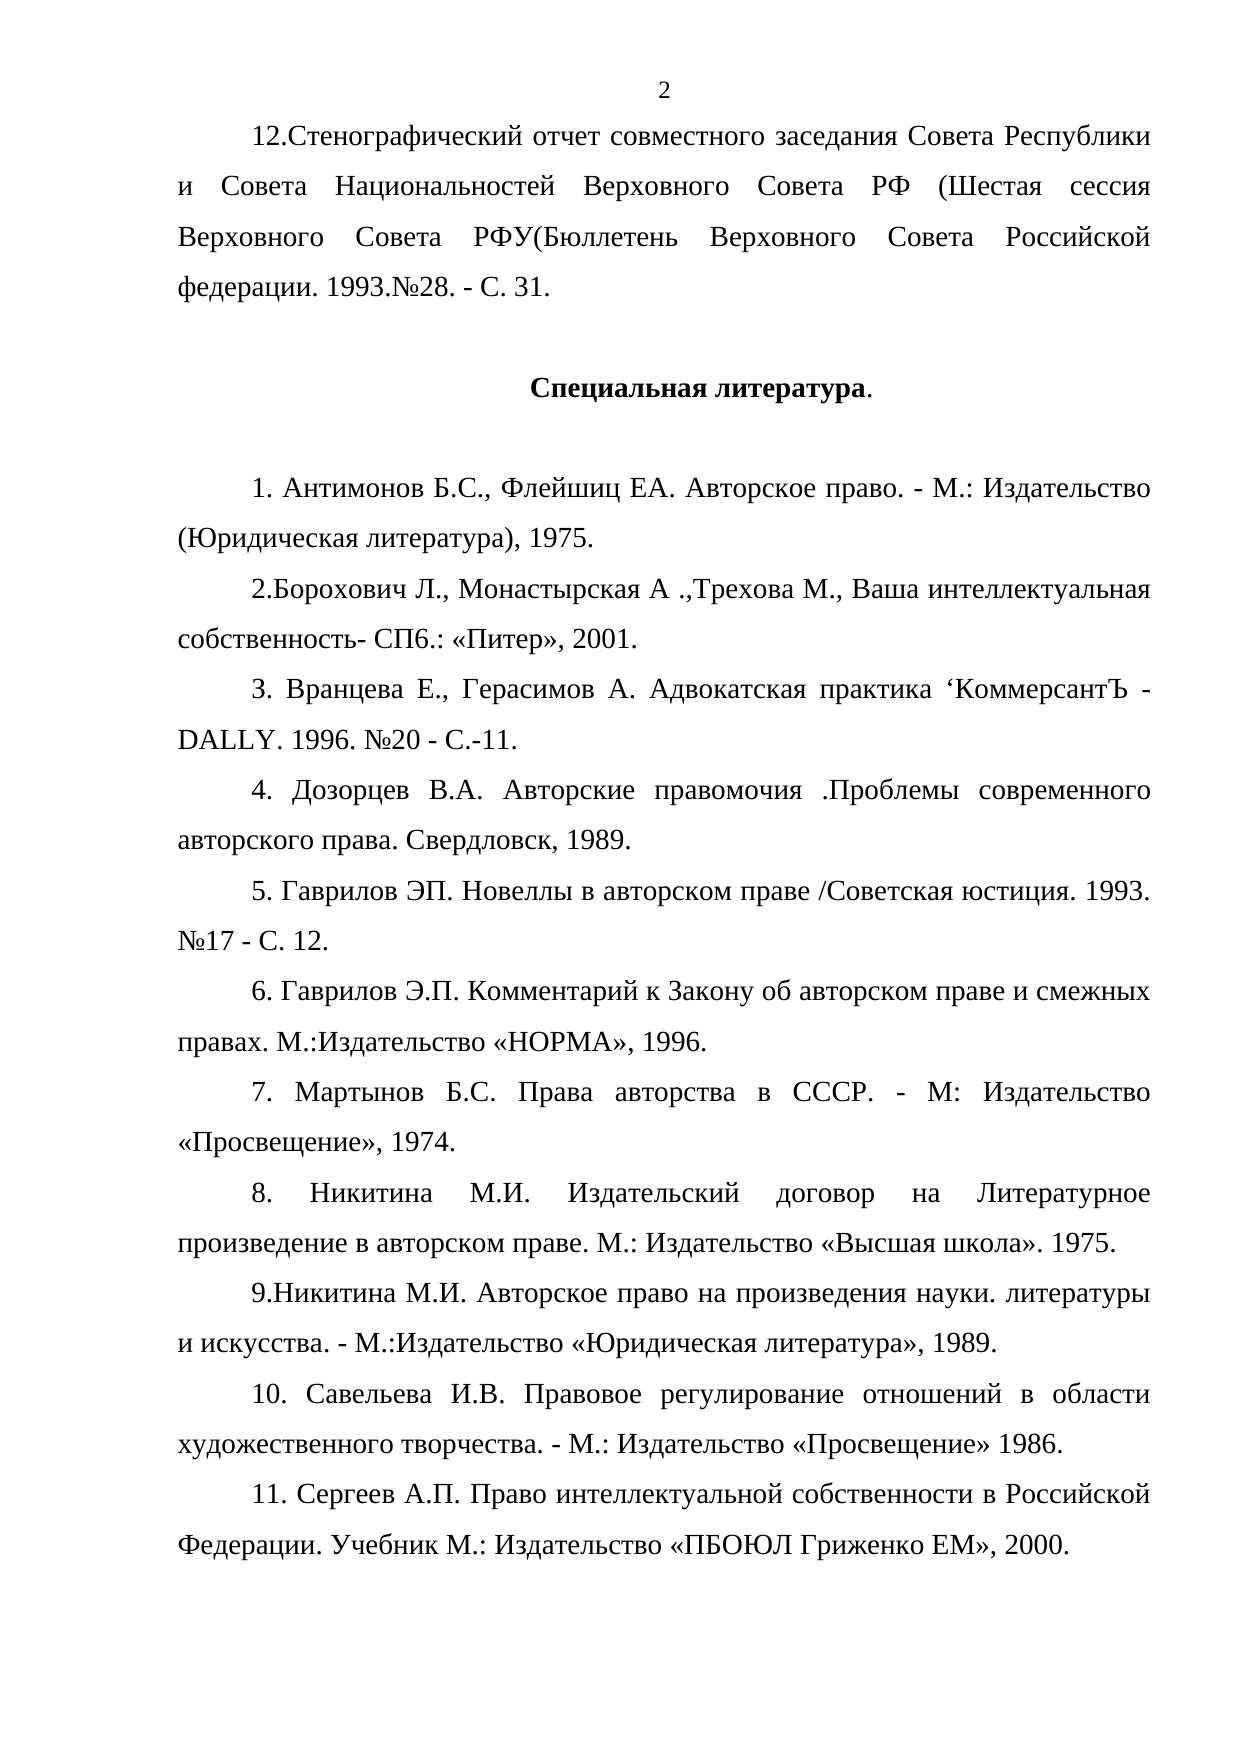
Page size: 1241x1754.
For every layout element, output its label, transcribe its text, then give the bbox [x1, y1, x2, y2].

text 12.Стенографический отчет совместного заседания Совета Республики и Совета Национальностей Верховного Совета РФ (Шестая сессия Верховного Совета РФУ(Бюллетень Верховного Совета Российской федерации. 1993.№28. - С. 31. [177, 118, 1152, 303]
text З. Вранцева Е., Герасимов А. Адвокатская практика ‘КоммерсантЪ - DALLY. 1996. №20 - С.-11. [177, 672, 1152, 755]
text 7. Мартынов Б.С. Права авторства в СССР. - М: Издательство «Просвещение», 1974. [177, 1074, 1152, 1158]
text 10. Савельева И.В. Правовое регулирование отношений в области художественного творчества. - М.: Издательство «Просвещение» 1986. [177, 1376, 1152, 1460]
text 6. Гаврилов Э.П. Комментарий к Закону об авторском праве и смежных правах. М.:Издательство «НОРМА», 1996. [177, 973, 1152, 1057]
text 5. Гаврилов ЭП. Новеллы в авторском праве /Советская юстиция. 1993. №17 - С. 12. [177, 873, 1152, 957]
text 11. Сергеев А.П. Право интеллектуальной собственности в Российской Федерации. Учебник М.: Издательство «ПБОЮЛ Гриженко ЕМ», 2000. [177, 1477, 1152, 1560]
text 1. Антимонов Б.С., Флейшиц ЕА. Авторское право. - М.: Издательство (Юридическая литература), 1975. [177, 470, 1152, 554]
text Специальная литература. [177, 370, 1152, 403]
text 4. Дозорцев В.А. Авторские правомочия .Проблемы современного авторского права. Свердловск, 1989. [177, 772, 1152, 856]
text 9.Никитина М.И. Авторское право на произведения науки. литературы и искусства. - М.:Издательство «Юридическая литература», 1989. [177, 1275, 1152, 1359]
text 2.Борохович Л., Монастырская А .,Трехова М., Ваша интеллектуальная собственность- СП6.: «Питер», 2001. [177, 571, 1152, 655]
text 8. Никитина М.И. Издательский договор на Литературное произведение в авторском праве. М.: Издательство «Высшая школа». 1975. [177, 1175, 1152, 1258]
